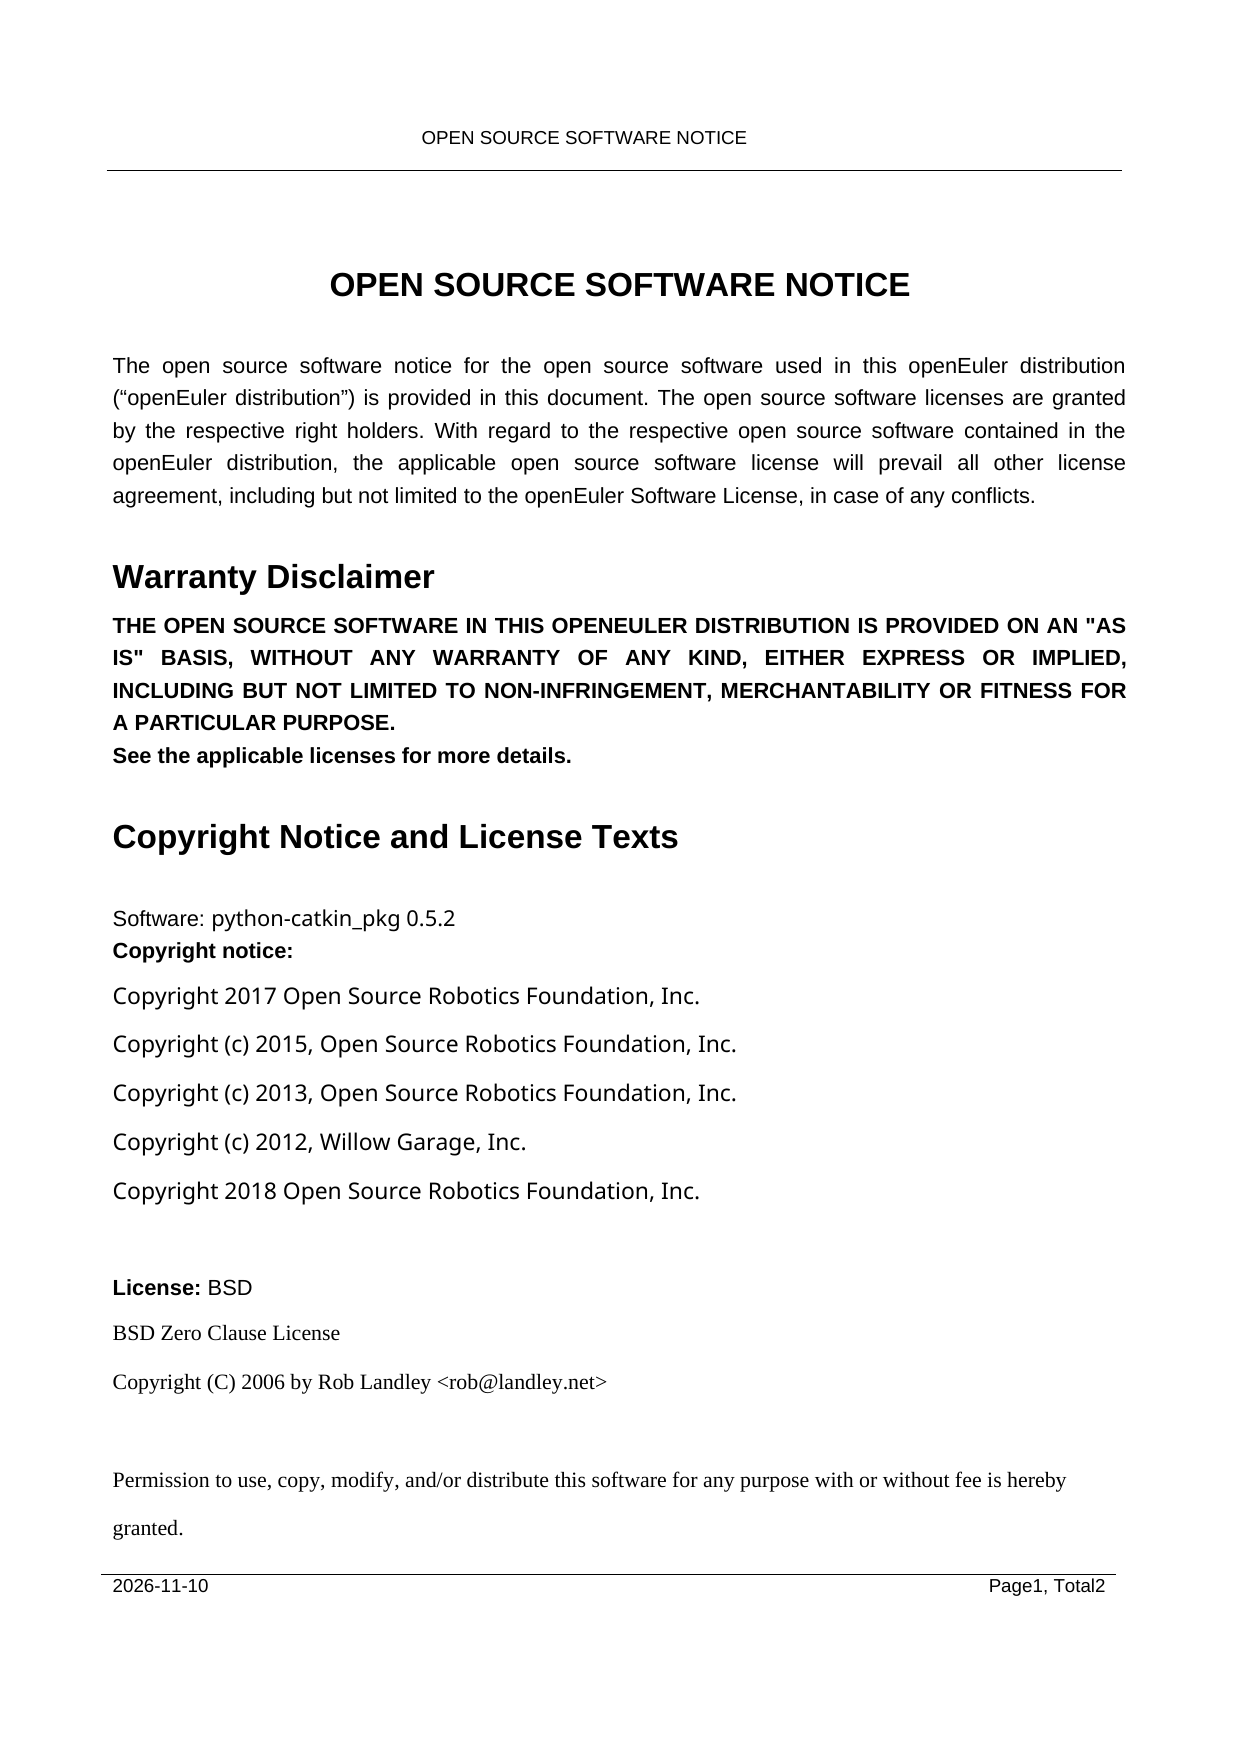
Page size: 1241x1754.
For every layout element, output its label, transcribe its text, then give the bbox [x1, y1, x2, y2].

text Copyright Notice and License Texts [112, 804, 1128, 869]
text THE OPEN SOURCE SOFTWARE IN THIS OPENEULER DISTRIBUTION IS PROVIDED ON AN "AS IS" BASIS, WITHOUT ANY WARRANTY OF ANY KIND, EITHER EXPRESS OR IMPLIED, INCLUDING BUT NOT LIMITED TO NON-INFRINGEMENT, MERCHANTABILITY OR FITNESS FOR A PARTICULAR PURPOSE. See the applicable licenses for more details. [112, 609, 1128, 771]
text Warranty Disclaimer [112, 544, 1128, 609]
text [112, 1317, 1128, 1544]
text Software: python-catkin_pkg 0.5.2 [112, 901, 1128, 934]
text Copyright notice: [112, 934, 1128, 966]
text OPEN SOURCE SOFTWARE NOTICE [112, 251, 1128, 316]
text Copyright 2017 Open Source Robotics Foundation, Inc. Copyright (c) 2015, Open Source Robotics Foundation, Inc. Copyright (c) 2013, Open Source Robotics Foundation, Inc. Copyright (c) 2012, Willow Garage, Inc. Copyright 2018 Open Source Robotics Foundation, Inc. [112, 979, 1128, 1255]
text The open source software notice for the open source software used in this openEuler distribution (“openEuler distribution”) is provided in this document. The open source software licenses are granted by the respective right holders. With regard to the respective open source software contained in the openEuler distribution, the applicable open source software license will prevail all other license agreement, including but not limited to the openEuler Software License, in case of any conflicts. [112, 349, 1128, 511]
text License: BSD [112, 1272, 1128, 1304]
